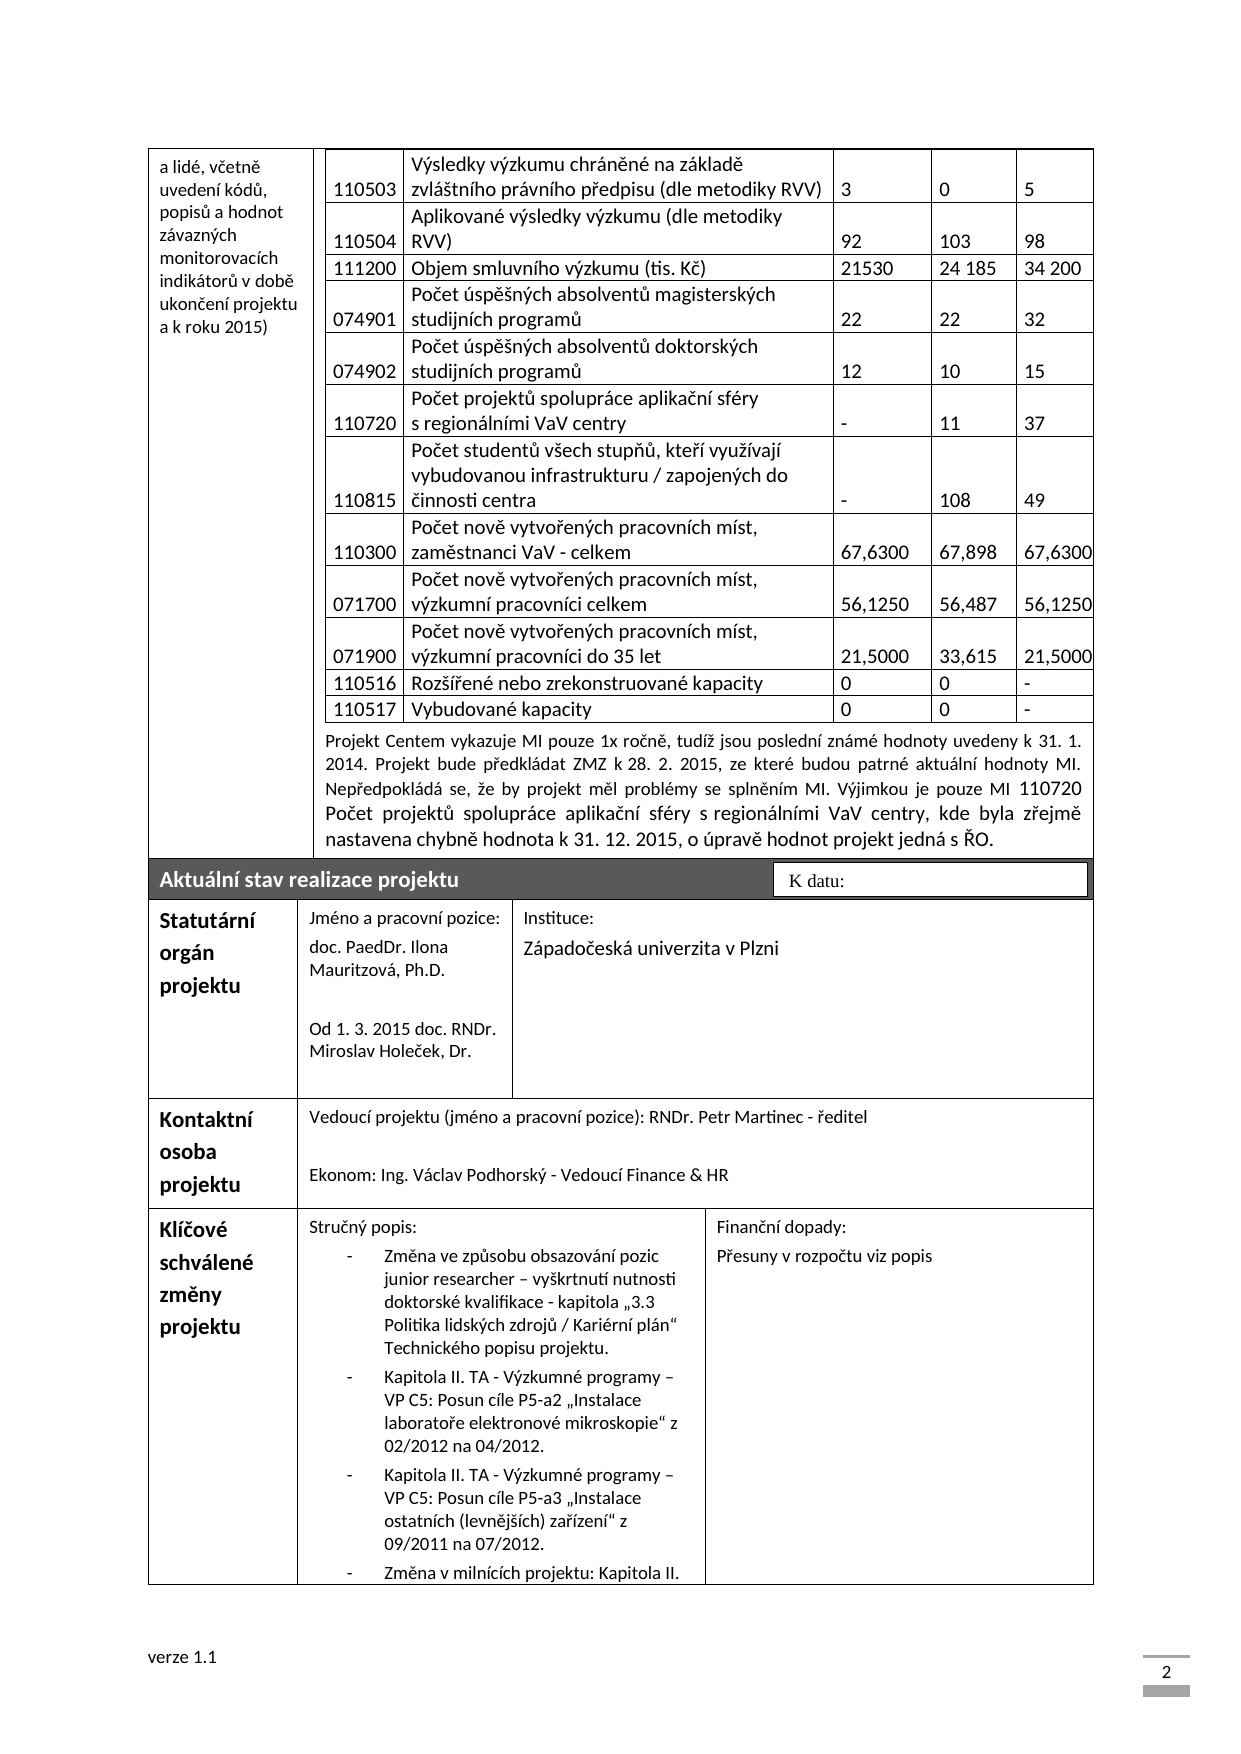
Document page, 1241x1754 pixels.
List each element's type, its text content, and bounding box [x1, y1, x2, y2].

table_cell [706, 1209, 1093, 1584]
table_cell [298, 1209, 705, 1584]
table_cell Instituce: Západočeská univerzita v Plzni [513, 900, 1093, 1098]
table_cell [149, 149, 313, 857]
table_cell Statutární orgán projektu [149, 900, 297, 1098]
table_cell Kontaktní osoba projektu [149, 1099, 297, 1208]
table_cell Aktuální stav realizace projektu [149, 859, 1093, 899]
table_cell Jméno a pracovní pozice: doc. PaedDr. Ilona Mauritzová, Ph.D. Od 1. 3. 2015 doc. RNDr. Miroslav Holeček, Dr. [298, 900, 512, 1098]
table_cell Vedoucí projektu (jméno a pracovní pozice): RNDr. Petr Martinec - ředitel Ekonom: Ing. Václav Podhorský - Vedoucí Finance & HR [298, 1099, 1093, 1208]
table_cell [149, 1209, 297, 1584]
